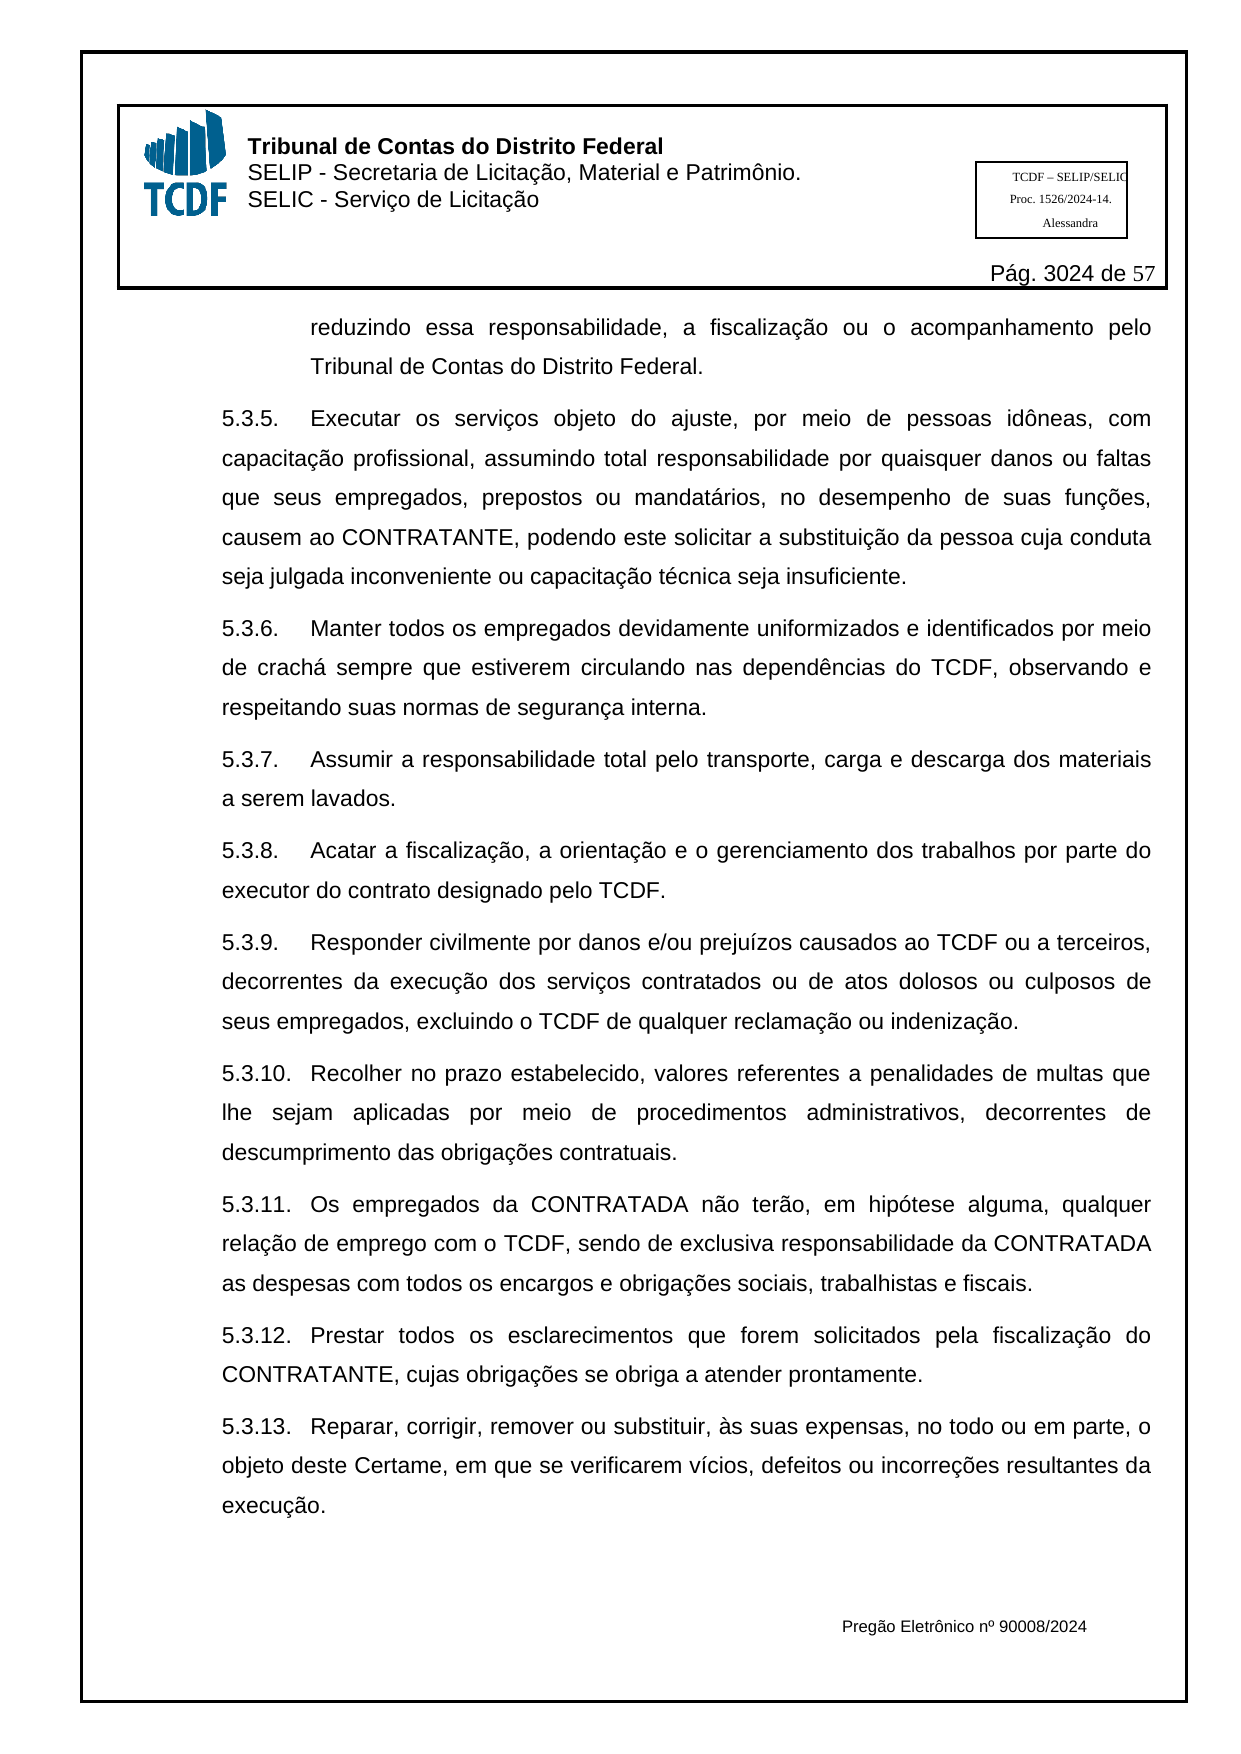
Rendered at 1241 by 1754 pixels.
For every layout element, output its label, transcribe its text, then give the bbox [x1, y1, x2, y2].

picture [129, 107, 241, 218]
list Assumir a responsabilidade total pelo transporte, carga e descarga dos materiais a serem lavados. [222, 746, 1152, 812]
list Prestar todos os esclarecimentos que forem solicitados pela fiscalização do CONTRATANTE, cujas obrigações se obriga a atender prontamente. [222, 1322, 1152, 1387]
list Acatar a fiscalização, a orientação e o gerenciamento dos trabalhos por parte do executor do contrato designado pelo TCDF. [222, 837, 1152, 903]
list Recolher no prazo estabelecido, valores referentes a penalidades de multas que lhe sejam aplicadas por meio de procedimentos administrativos, decorrentes de descumprimento das obrigações contratuais. [222, 1060, 1152, 1165]
list Reparar, corrigir, remover ou substituir, às suas expensas, no todo ou em parte, o objeto deste Certame, em que se verificarem vícios, defeitos ou incorreções resultantes da execução. [222, 1413, 1152, 1518]
list Executar os serviços objeto do ajuste, por meio de pessoas idôneas, com capacitação profissional, assumindo total responsabilidade por quaisquer danos ou faltas que seus empregados, prepostos ou mandatários, no desempenho de suas funções, causem ao CONTRATANTE, podendo este solicitar a substituição da pessoa cuja conduta seja julgada inconveniente ou capacitação técnica seja insuficiente. [222, 405, 1152, 589]
list Os empregados da CONTRATADA não terão, em hipótese alguma, qualquer relação de emprego com o TCDF, sendo de exclusiva responsabilidade da CONTRATADA as despesas com todos os encargos e obrigações sociais, trabalhistas e fiscais. [222, 1191, 1152, 1296]
list Manter todos os empregados devidamente uniformizados e identificados por meio de crachá sempre que estiverem circulando nas dependências do TCDF, observando e respeitando suas normas de segurança interna. [222, 615, 1152, 720]
list Responder civilmente por danos e/ou prejuízos causados ao TCDF ou a terceiros, decorrentes da execução dos serviços contratados ou de atos dolosos ou culposos de seus empregados, excluindo o TCDF de qualquer reclamação ou indenização. [222, 929, 1152, 1034]
